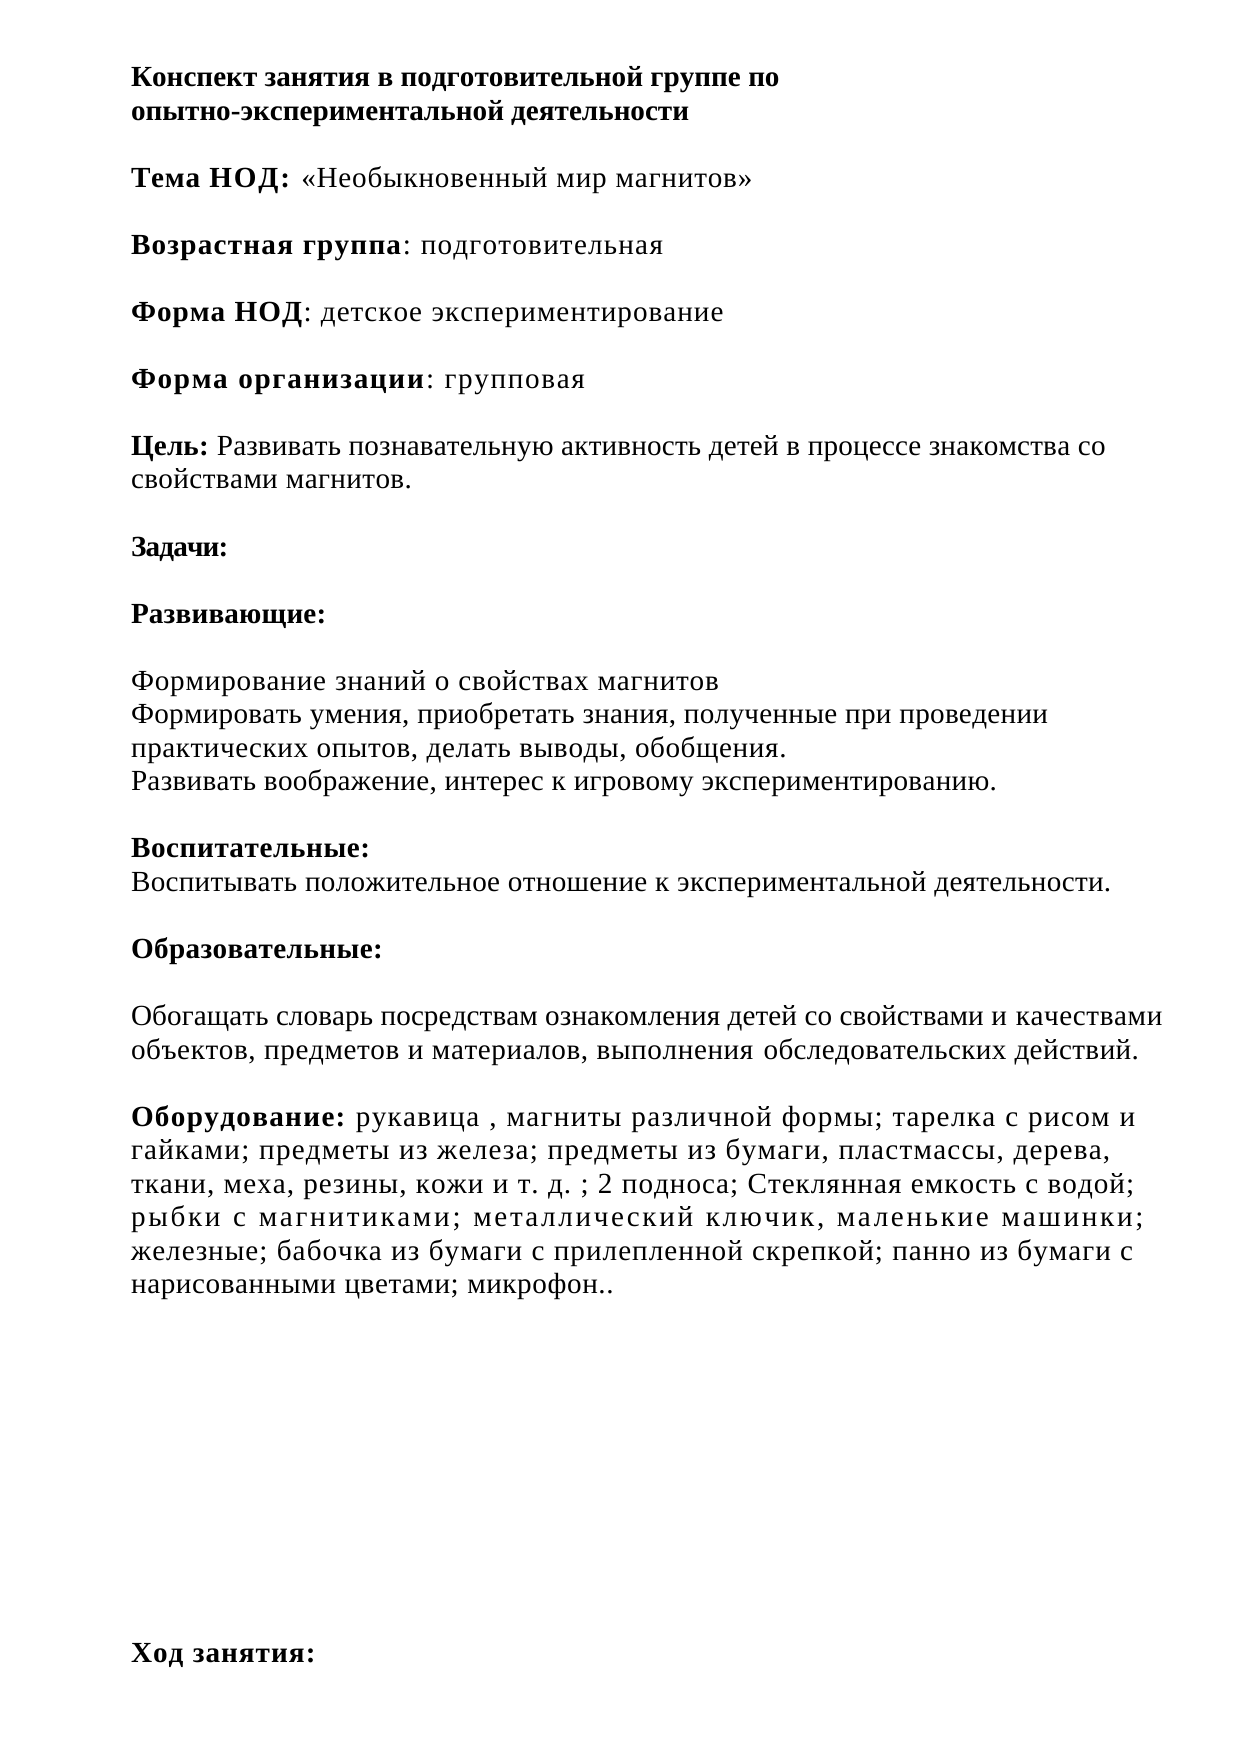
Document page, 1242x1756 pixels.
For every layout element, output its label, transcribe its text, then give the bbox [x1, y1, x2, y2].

text Цель: Развивать познавательную активность детей в процессе знакомства со свойствами магнитов. [131, 428, 1167, 495]
text Возрастная группа: подготовительная [131, 227, 1167, 260]
text Образовательные: [131, 931, 1167, 965]
text Обогащать словарь посредствам ознакомления детей со свойствами и качествами объектов, предметов и материалов, выполнения обследовательских действий. [131, 998, 1167, 1065]
text Формировать умения, приобретать знания, полученные при проведении практических опытов, делать выводы, обобщения. [131, 696, 1167, 763]
text Форма организации: групповая [131, 361, 1167, 394]
text Развивающие: [131, 596, 1167, 629]
text Конспект занятия в подготовительной группе по [131, 59, 1167, 93]
text Форма НОД: детское экспериментирование [131, 294, 1167, 327]
text Задачи: [131, 529, 1167, 562]
text Оборудование: рукавица , магниты различной формы; тарелка с рисом и гайками; предметы из железа; предметы из бумаги, пластмассы, дерева, ткани, меха, резины, кожи и т. д. ; 2 подноса; Стеклянная емкость с водой; рыбки с магнитиками; металлический ключик, маленькие машинки; железные; бабочка из бумаги с прилепленной скрепкой; панно из бумаги с нарисованными цветами; микрофон.. [131, 1099, 1167, 1300]
text Воспитательные: [131, 831, 1167, 864]
text Тема НОД: «Необыкновенный мир магнитов» [131, 160, 1167, 193]
text опытно-экспериментальной деятельности [131, 93, 1227, 126]
text Развивать воображение, интерес к игровому экспериментированию. [131, 763, 1167, 797]
text Формирование знаний о свойствах магнитов [131, 663, 1167, 696]
text Ход занятия: [131, 1636, 1167, 1669]
text Воспитывать положительное отношение к экспериментальной деятельности. [131, 864, 1167, 898]
